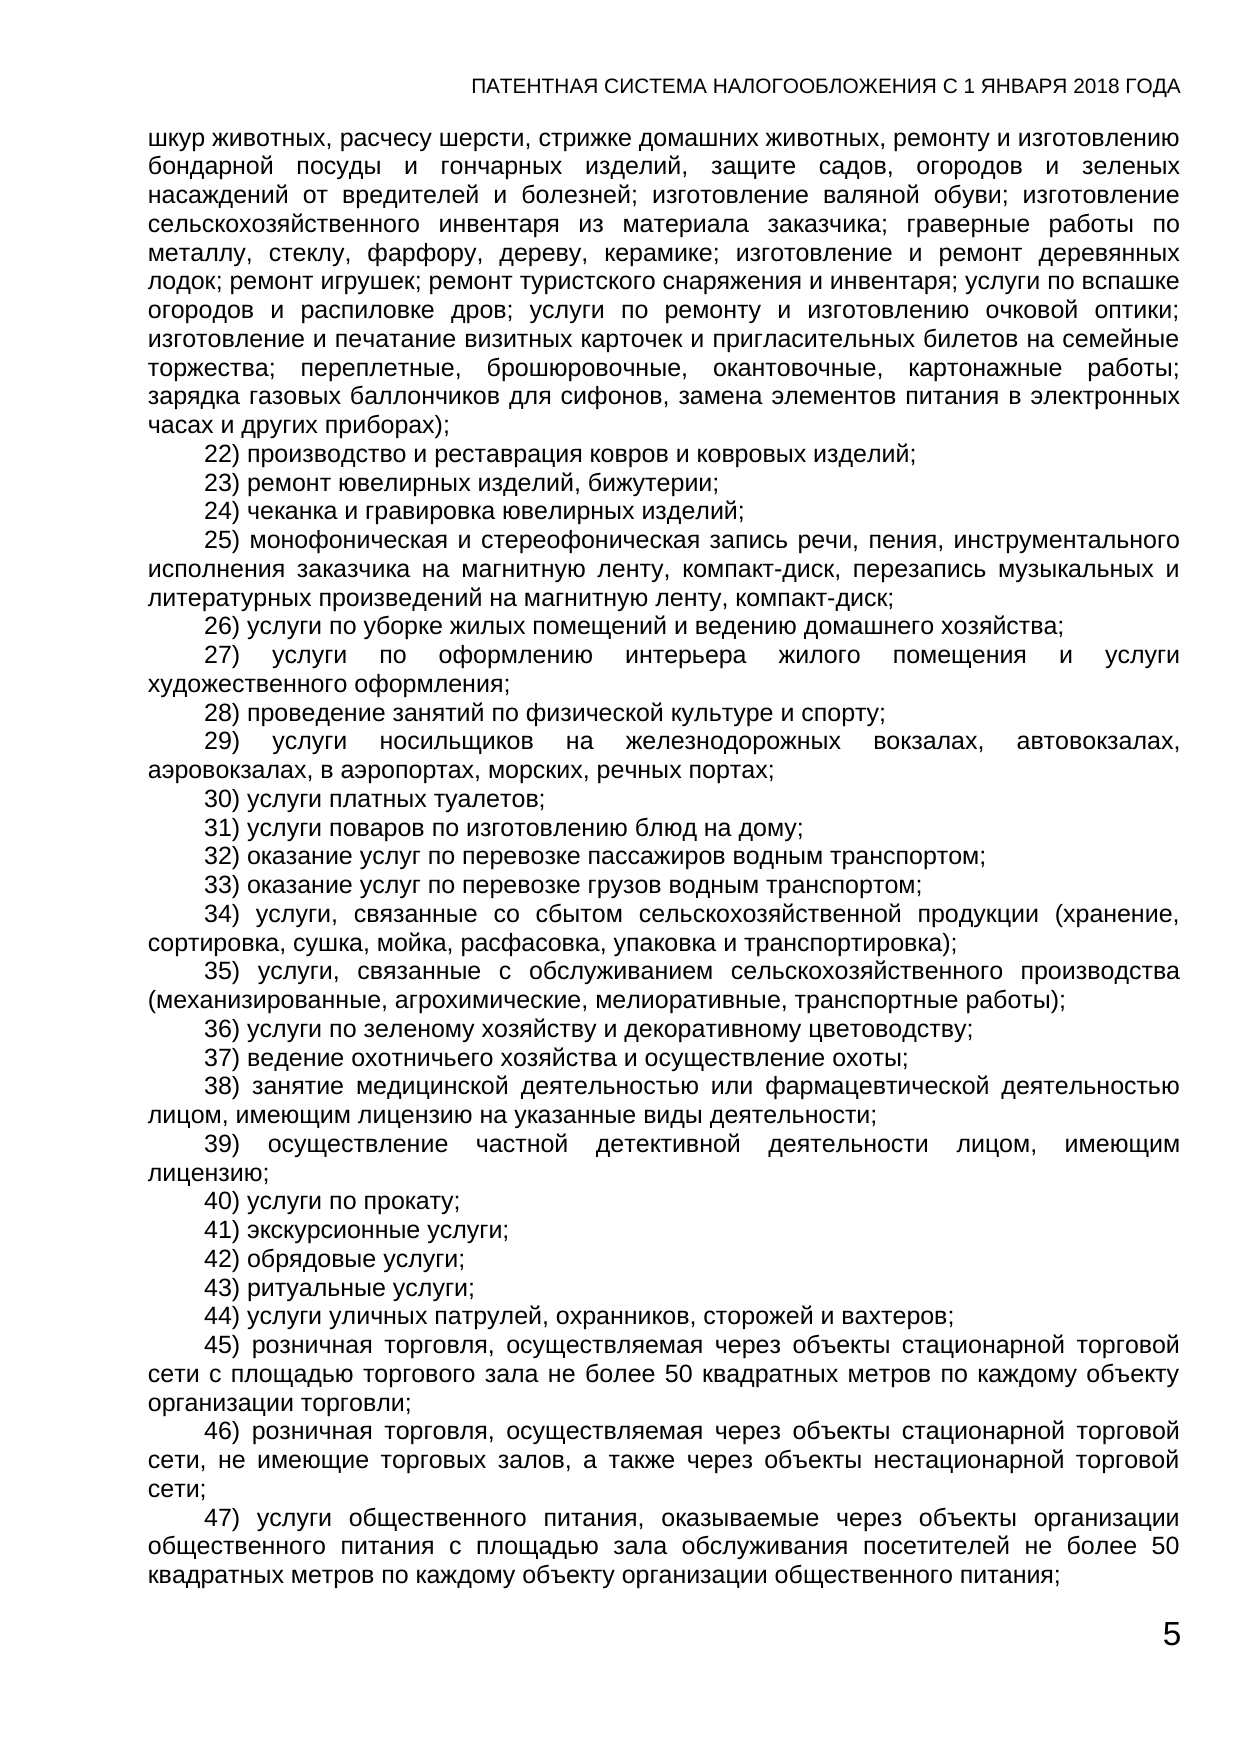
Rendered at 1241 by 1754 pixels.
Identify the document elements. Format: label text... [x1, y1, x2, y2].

text 37) ведение охотничьего хозяйства и осуществление охоты; [148, 1042, 1181, 1071]
text 28) проведение занятий по физической культуре и спорту; [148, 697, 1181, 726]
text 26) услуги по уборке жилых помещений и ведению домашнего хозяйства; [148, 611, 1181, 640]
text 23) ремонт ювелирных изделий, бижутерии; [148, 467, 1181, 496]
text 33) оказание услуг по перевозке грузов водным транспортом; [148, 870, 1181, 899]
text 40) услуги по прокату; [148, 1186, 1181, 1215]
text 35) услуги, связанные с обслуживанием сельскохозяйственного производства (механизированные, агрохимические, мелиоративные, транспортные работы); [148, 956, 1181, 1014]
text 44) услуги уличных патрулей, охранников, сторожей и вахтеров; [148, 1301, 1181, 1330]
text 42) обрядовые услуги; [148, 1244, 1181, 1272]
text 38) занятие медицинской деятельностью или фармацевтической деятельностью лицом, имеющим лицензию на указанные виды деятельности; [148, 1071, 1181, 1129]
text 31) услуги поваров по изготовлению блюд на дому; [148, 812, 1181, 841]
text 32) оказание услуг по перевозке пассажиров водным транспортом; [148, 841, 1181, 870]
text 45) розничная торговля, осуществляемая через объекты стационарной торговой сети с площадью торгового зала не более 50 квадратных метров по каждому объекту организации торговли; [148, 1330, 1181, 1416]
text 24) чеканка и гравировка ювелирных изделий; [148, 496, 1181, 525]
text 43) ритуальные услуги; [148, 1272, 1181, 1301]
text 29) услуги носильщиков на железнодорожных вокзалах, автовокзалах, аэровокзалах, в аэропортах, морских, речных портах; [148, 726, 1181, 784]
text 30) услуги платных туалетов; [148, 784, 1181, 812]
text 36) услуги по зеленому хозяйству и декоративному цветоводству; [148, 1014, 1181, 1042]
text 41) экскурсионные услуги; [148, 1215, 1181, 1244]
text 22) производство и реставрация ковров и ковровых изделий; [148, 439, 1181, 467]
text 34) услуги, связанные со сбытом сельскохозяйственной продукции (хранение, сортировка, сушка, мойка, расфасовка, упаковка и транспортировка); [148, 899, 1181, 956]
text 27) услуги по оформлению интерьера жилого помещения и услуги художественного оформления; [148, 640, 1181, 697]
text 39) осуществление частной детективной деятельности лицом, имеющим лицензию; [148, 1129, 1181, 1186]
text 46) розничная торговля, осуществляемая через объекты стационарной торговой сети, не имеющие торговых залов, а также через объекты нестационарной торговой сети; [148, 1416, 1181, 1502]
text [148, 122, 1181, 439]
text 47) услуги общественного питания, оказываемые через объекты организации общественного питания с площадью зала обслуживания посетителей не более 50 квадратных метров по каждому объекту организации общественного питания; [148, 1502, 1181, 1589]
text 25) монофоническая и стереофоническая запись речи, пения, инструментального исполнения заказчика на магнитную ленту, компакт-диск, перезапись музыкальных и литературных произведений на магнитную ленту, компакт-диск; [148, 525, 1181, 611]
